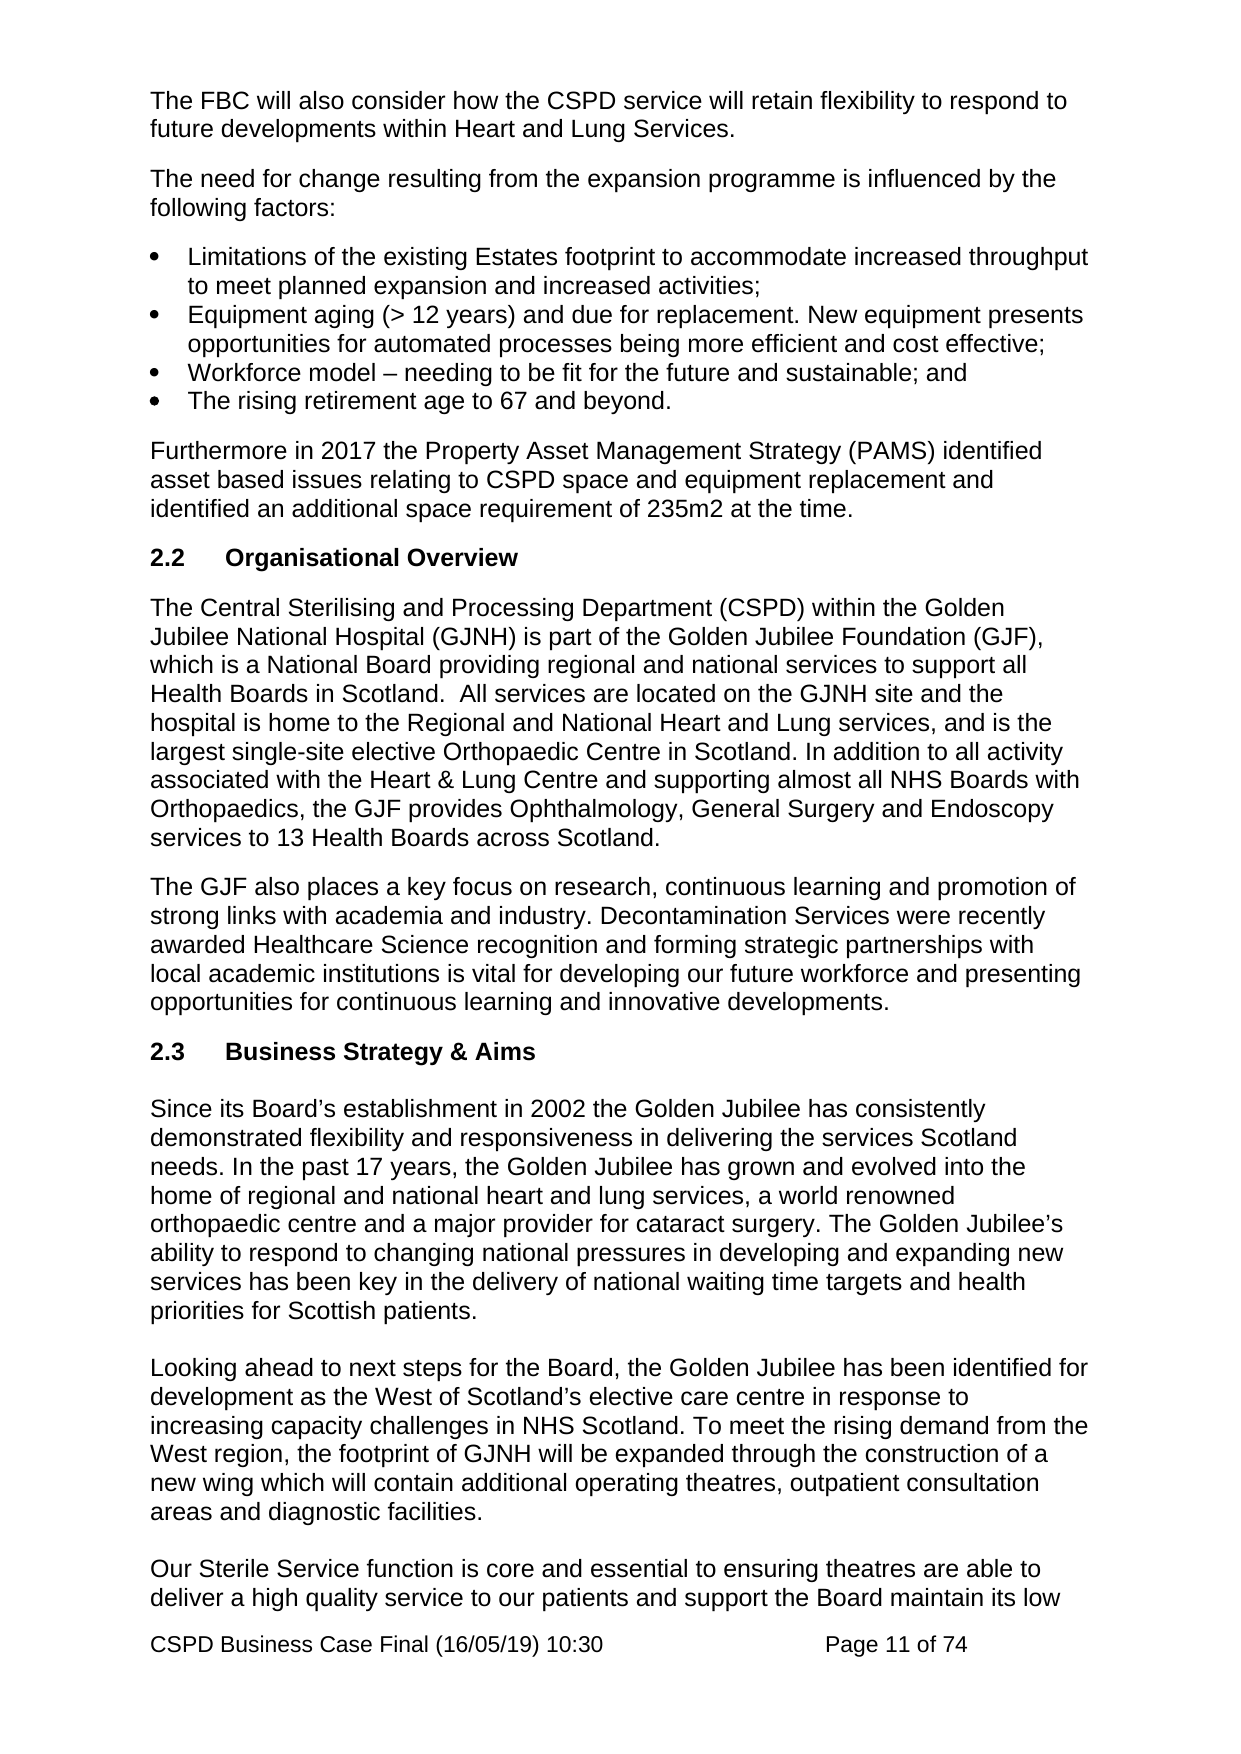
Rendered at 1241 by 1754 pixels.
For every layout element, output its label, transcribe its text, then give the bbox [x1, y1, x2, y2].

text The FBC will also consider how the CSPD service will retain flexibility to respond to future developments within Heart and Lung Services. [150, 86, 1090, 143]
list Equipment aging (> 12 years) and due for replacement. New equipment presents opportunities for automated processes being more efficient and cost effective; [150, 300, 1090, 357]
list Workforce model – needing to be fit for the future and sustainable; and [150, 357, 1090, 386]
text Since its Board’s establishment in 2002 the Golden Jubilee has consistently demonstrated flexibility and responsiveness in delivering the services Scotland needs. In the past 17 years, the Golden Jubilee has grown and evolved into the home of regional and national heart and lung services, a world renowned orthopaedic centre and a major provider for cataract surgery. The Golden Jubilee’s ability to respond to changing national pressures in developing and expanding new services has been key in the delivery of national waiting time targets and health priorities for Scottish patients. [150, 1094, 1090, 1324]
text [150, 1554, 1090, 1612]
text The GJF also places a key focus on research, continuous learning and promotion of strong links with academia and industry. Decontamination Services were recently awarded Healthcare Science recognition and forming strategic partnerships with local academic institutions is vital for developing our future workforce and presenting opportunities for continuous learning and innovative developments. [150, 872, 1090, 1016]
text 2.2 Organisational Overview [150, 543, 1090, 572]
text Furthermore in 2017 the Property Asset Management Strategy (PAMS) identified asset based issues relating to CSPD space and equipment replacement and identified an additional space requirement of 235m2 at the time. [150, 436, 1090, 522]
text 2.3 Business Strategy & Aims [150, 1037, 1090, 1066]
list The rising retirement age to 67 and beyond. [150, 386, 1090, 415]
text The Central Sterilising and Processing Department (CSPD) within the Golden Jubilee National Hospital (GJNH) is part of the Golden Jubilee Foundation (GJF), which is a National Board providing regional and national services to support all Health Boards in Scotland. All services are located on the GJNH site and the hospital is home to the Regional and National Heart and Lung services, and is the largest single-site elective Orthopaedic Centre in Scotland. In addition to all activity associated with the Heart & Lung Centre and supporting almost all NHS Boards with Orthopaedics, the GJF provides Ophthalmology, General Surgery and Endoscopy services to 13 Health Boards across Scotland. [150, 593, 1090, 851]
text The need for change resulting from the expansion programme is influenced by the following factors: [150, 164, 1090, 221]
list Limitations of the existing Estates footprint to accommodate increased throughput to meet planned expansion and increased activities; [150, 242, 1090, 300]
text Looking ahead to next steps for the Board, the Golden Jubilee has been identified for development as the West of Scotland’s elective care centre in response to increasing capacity challenges in NHS Scotland. To meet the rising demand from the West region, the footprint of GJNH will be expanded through the construction of a new wing which will contain additional operating theatres, outpatient consultation areas and diagnostic facilities. [150, 1353, 1090, 1526]
